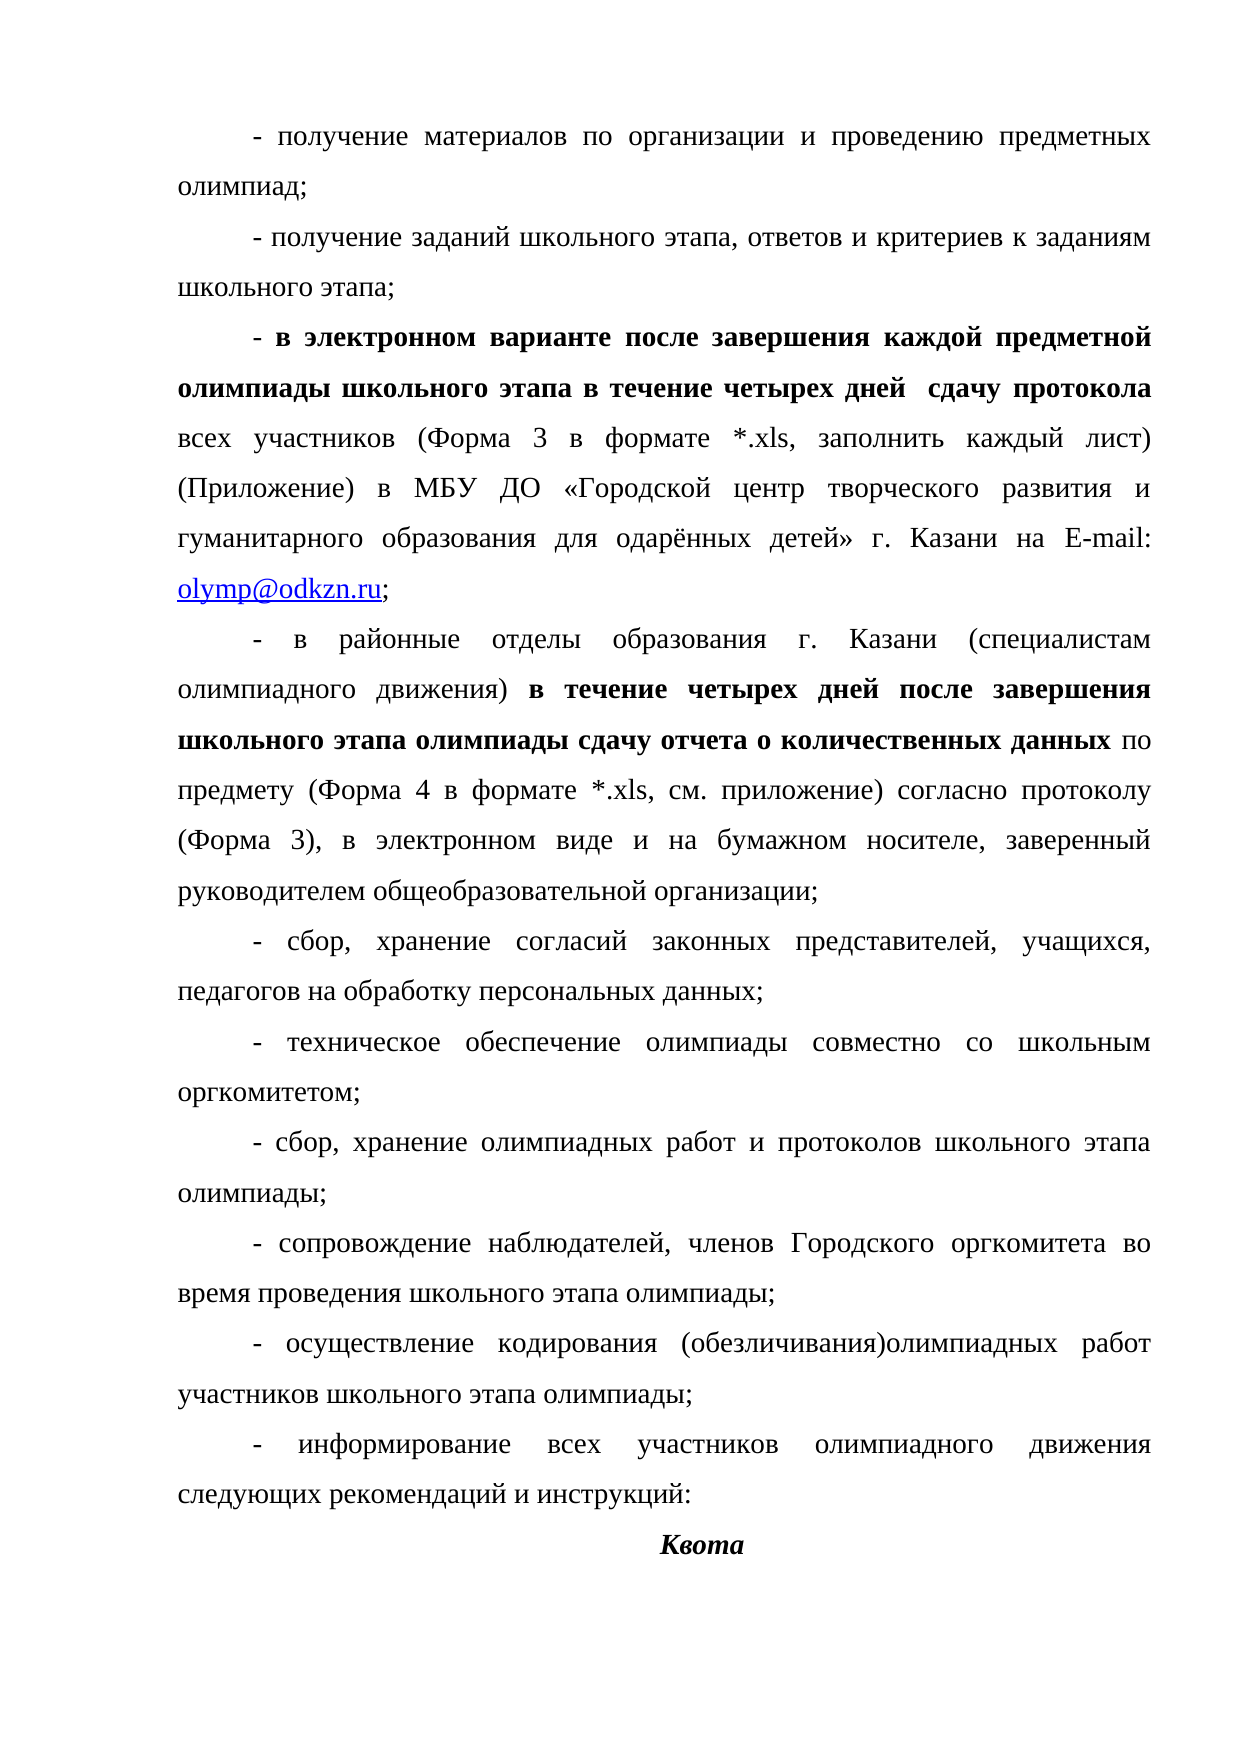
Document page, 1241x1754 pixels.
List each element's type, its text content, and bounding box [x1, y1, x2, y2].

text - сопровождение наблюдателей, членов Городского оргкомитета во время проведения школьного этапа олимпиады; [177, 1225, 1152, 1309]
text - осуществление кодирования (обезличивания)олимпиадных работ участников школьного этапа олимпиады; [177, 1326, 1152, 1409]
text Квота [177, 1527, 1152, 1560]
text - в районные отделы образования г. Казани (специалистам олимпиадного движения) в течение четырех дней после завершения школьного этапа олимпиады сдачу отчета о количественных данных по предмету (Форма 4 в формате *.хls, см. приложение) согласно протоколу (Форма 3), в электронном виде и на бумажном носителе, заверенный руководителем общеобразовательной организации; [177, 621, 1152, 906]
text - техническое обеспечение олимпиады совместно со школьным оргкомитетом; [177, 1024, 1152, 1108]
text - информирование всех участников олимпиадного движения следующих рекомендаций и инструкций: [177, 1426, 1152, 1510]
text - получение заданий школьного этапа, ответов и критериев к заданиям школьного этапа; [177, 219, 1152, 303]
text - сбор, хранение олимпиадных работ и протоколов школьного этапа олимпиады; [177, 1124, 1152, 1208]
text - сбор, хранение согласий законных представителей, учащихся, педагогов на обработку персональных данных; [177, 923, 1152, 1007]
text - получение материалов по организации и проведению предметных олимпиад; [177, 118, 1152, 202]
text - в электронном варианте после завершения каждой предметной олимпиады школьного этапа в течение четырех дней сдачу протокола всех участников (Форма 3 в формате *.хls, заполнить каждый лист) (Приложение) в МБУ ДО «Городской центр творческого развития и гуманитарного образования для одарённых детей» г. Казани на E-mail: olymp@odkzn.ru; [177, 319, 1152, 604]
